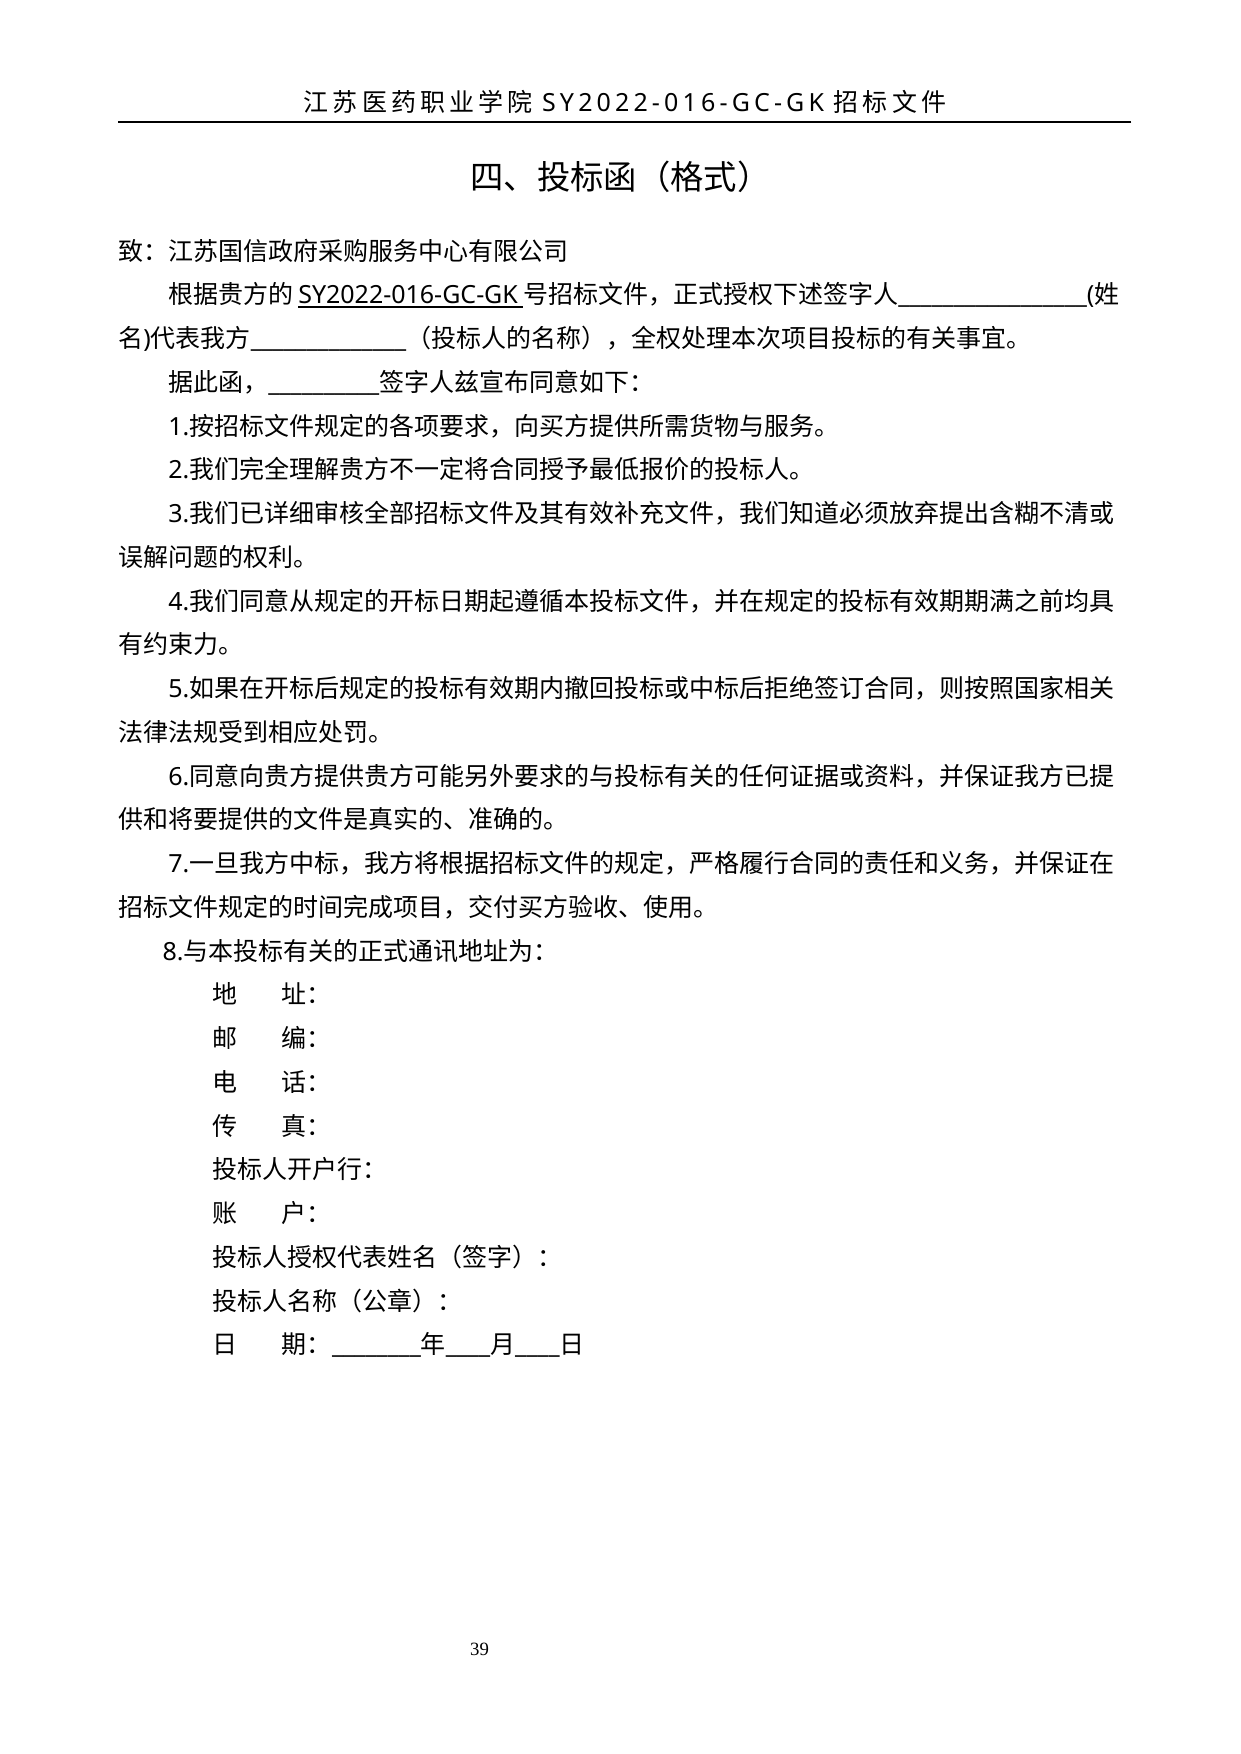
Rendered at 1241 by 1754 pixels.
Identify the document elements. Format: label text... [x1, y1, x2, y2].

text 账 户： [162, 1188, 1122, 1231]
text 四、投标函（格式） [118, 148, 1122, 200]
text 投标人名称（公章）： [162, 1275, 1122, 1319]
text 投标人授权代表姓名（签字）： [162, 1231, 1122, 1275]
text 投标人开户行： [162, 1144, 1122, 1188]
text 1.按招标文件规定的各项要求，向买方提供所需货物与服务。 [118, 400, 1122, 444]
text 6.同意向贵方提供贵方可能另外要求的与投标有关的任何证据或资料，并保证我方已提供和将要提供的文件是真实的、准确的。 [118, 750, 1122, 838]
text 8.与本投标有关的正式通讯地址为： [162, 925, 1122, 969]
text 据此函，__________签字人兹宣布同意如下： [118, 356, 1122, 400]
text 地 址： [162, 969, 1122, 1013]
text 邮 编： [162, 1013, 1122, 1056]
text 根据贵方的SY2022-016-GC-GK号招标文件，正式授权下述签字人_________________(姓名)代表我方______________（投标人的名称），全权处理本次项目投标的有关事宜。 [118, 269, 1122, 356]
text 5.如果在开标后规定的投标有效期内撤回投标或中标后拒绝签订合同，则按照国家相关法律法规受到相应处罚。 [118, 663, 1122, 750]
text 3.我们已详细审核全部招标文件及其有效补充文件，我们知道必须放弃提出含糊不清或误解问题的权利。 [118, 488, 1122, 575]
text 7.一旦我方中标，我方将根据招标文件的规定，严格履行合同的责任和义务，并保证在招标文件规定的时间完成项目，交付买方验收、使用。 [118, 838, 1122, 925]
text 4.我们同意从规定的开标日期起遵循本投标文件，并在规定的投标有效期期满之前均具有约束力。 [118, 575, 1122, 663]
text 传 真： [162, 1100, 1122, 1144]
text 2.我们完全理解贵方不一定将合同授予最低报价的投标人。 [118, 444, 1122, 488]
text 致：江苏国信政府采购服务中心有限公司 [118, 225, 1122, 269]
text 日 期：________年____月____日 [162, 1319, 1122, 1363]
text 电 话： [162, 1056, 1122, 1100]
